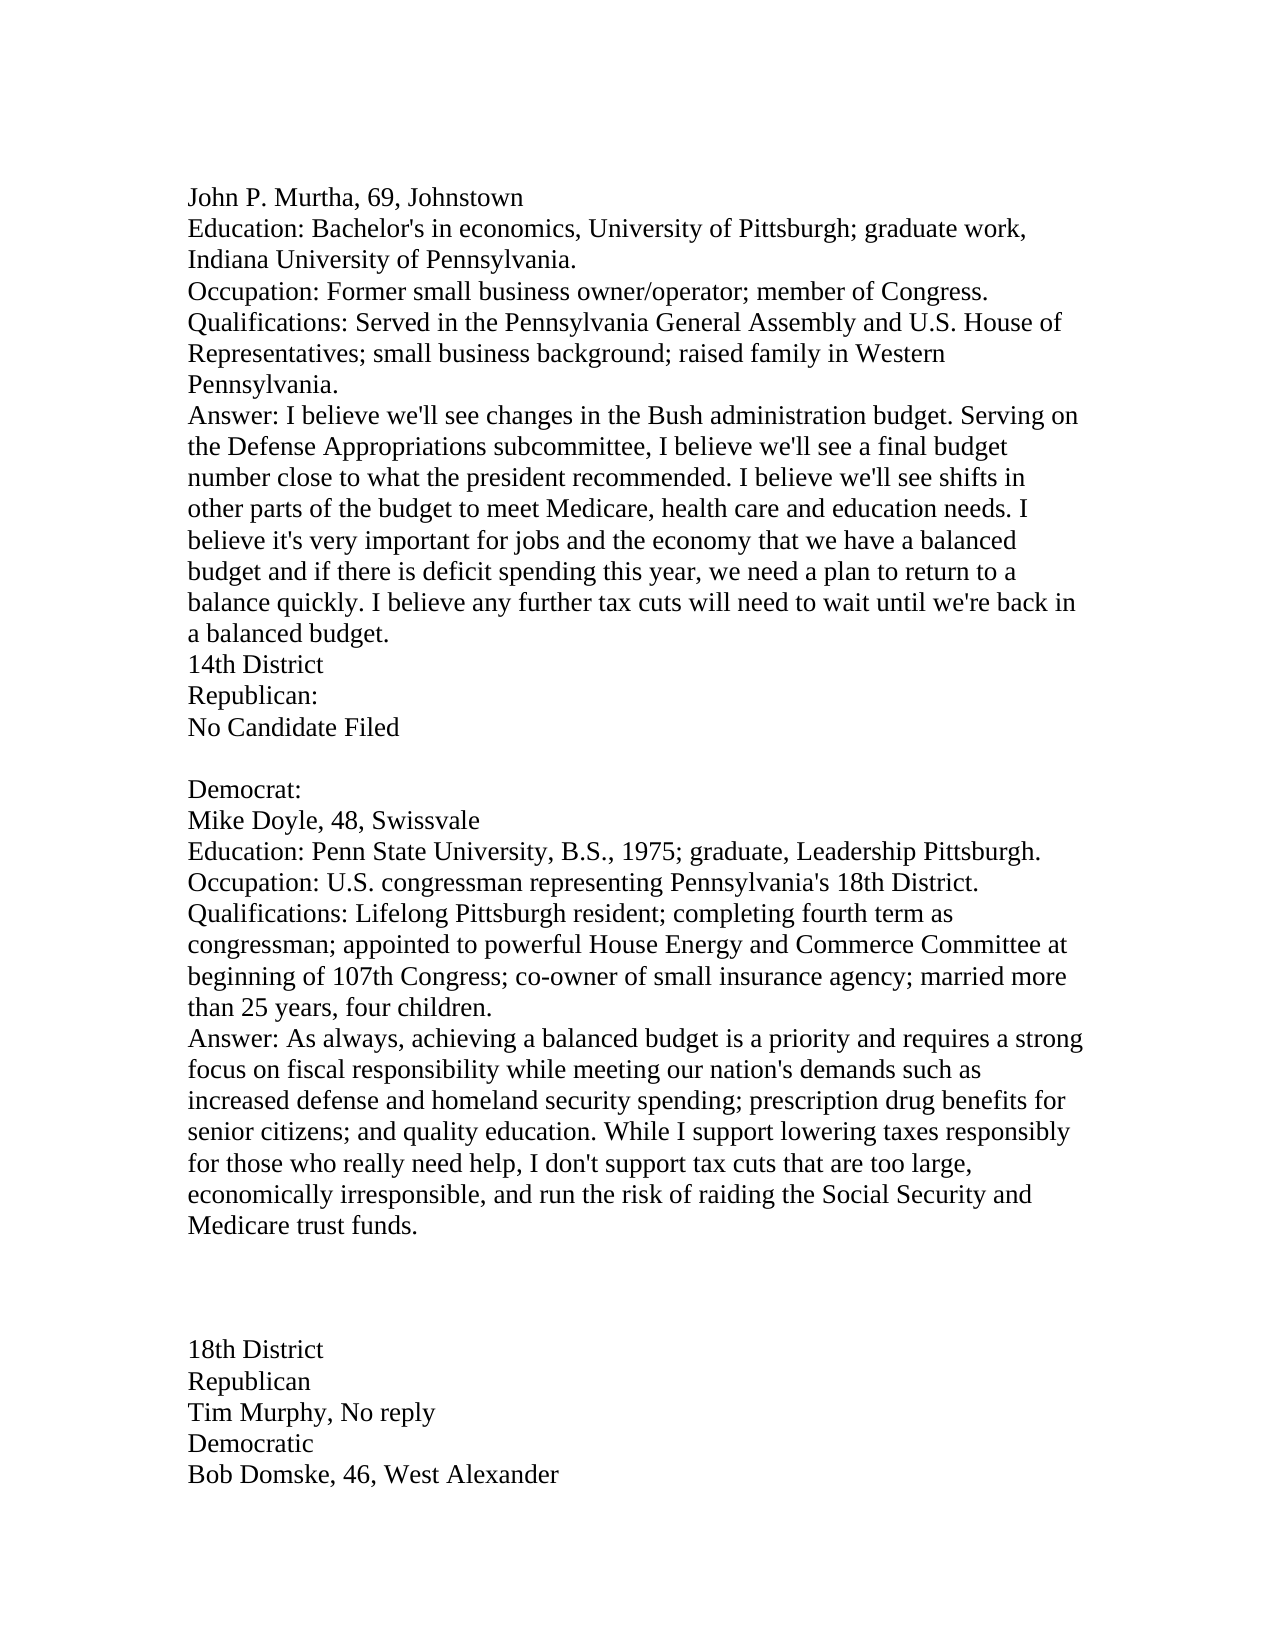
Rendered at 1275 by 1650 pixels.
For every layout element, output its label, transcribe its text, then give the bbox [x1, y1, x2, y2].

text Qualifications: Served in the Pennsylvania General Assembly and U.S. House of Representatives; small business background; raised family in Western Pennsylvania. [187, 306, 1087, 399]
text Democratic [187, 1427, 1087, 1458]
text Qualifications: Lifelong Pittsburgh resident; completing fourth term as congressman; appointed to powerful House Energy and Commerce Committee at beginning of 107th Congress; co-owner of small insurance agency; married more than 25 years, four children. [187, 897, 1087, 1022]
text Bob Domske, 46, West Alexander [187, 1458, 1087, 1489]
text No Candidate Filed [187, 711, 1087, 742]
text Answer: As always, achieving a balanced budget is a priority and requires a strong focus on fiscal responsibility while meeting our nation's demands such as increased defense and homeland security spending; prescription drug benefits for senior citizens; and quality education. While I support lowering taxes responsibly for those who really need help, I don't support tax cuts that are too large, economically irresponsible, and run the risk of raiding the Social Security and Medicare trust funds. [187, 1022, 1087, 1240]
text Answer: I believe we'll see changes in the Bush administration budget. Serving on the Defense Appropriations subcommittee, I believe we'll see a final budget number close to what the president recommended. I believe we'll see shifts in other parts of the budget to meet Medicare, health care and education needs. I believe it's very important for jobs and the economy that we have a balanced budget and if there is deficit spending this year, we need a plan to return to a balance quickly. I believe any further tax cuts will need to wait until we're back in a balanced budget. [187, 399, 1087, 648]
text 14th District [187, 648, 1087, 679]
text Occupation: U.S. congressman representing Pennsylvania's 18th District. [187, 866, 1087, 897]
text Education: Bachelor's in economics, University of Pittsburgh; graduate work, Indiana University of Pennsylvania. [187, 212, 1087, 274]
text Democrat: [187, 773, 1087, 804]
text Republican: [187, 679, 1087, 711]
text Tim Murphy, No reply [187, 1396, 1087, 1427]
text Mike Doyle, 48, Swissvale [187, 804, 1087, 835]
text Republican [187, 1365, 1087, 1396]
text 18th District [187, 1333, 1087, 1365]
text John P. Murtha, 69, Johnstown [187, 181, 1087, 212]
text Occupation: Former small business owner/operator; member of Congress. [187, 274, 1087, 306]
text Education: Penn State University, B.S., 1975; graduate, Leadership Pittsburgh. [187, 835, 1087, 866]
